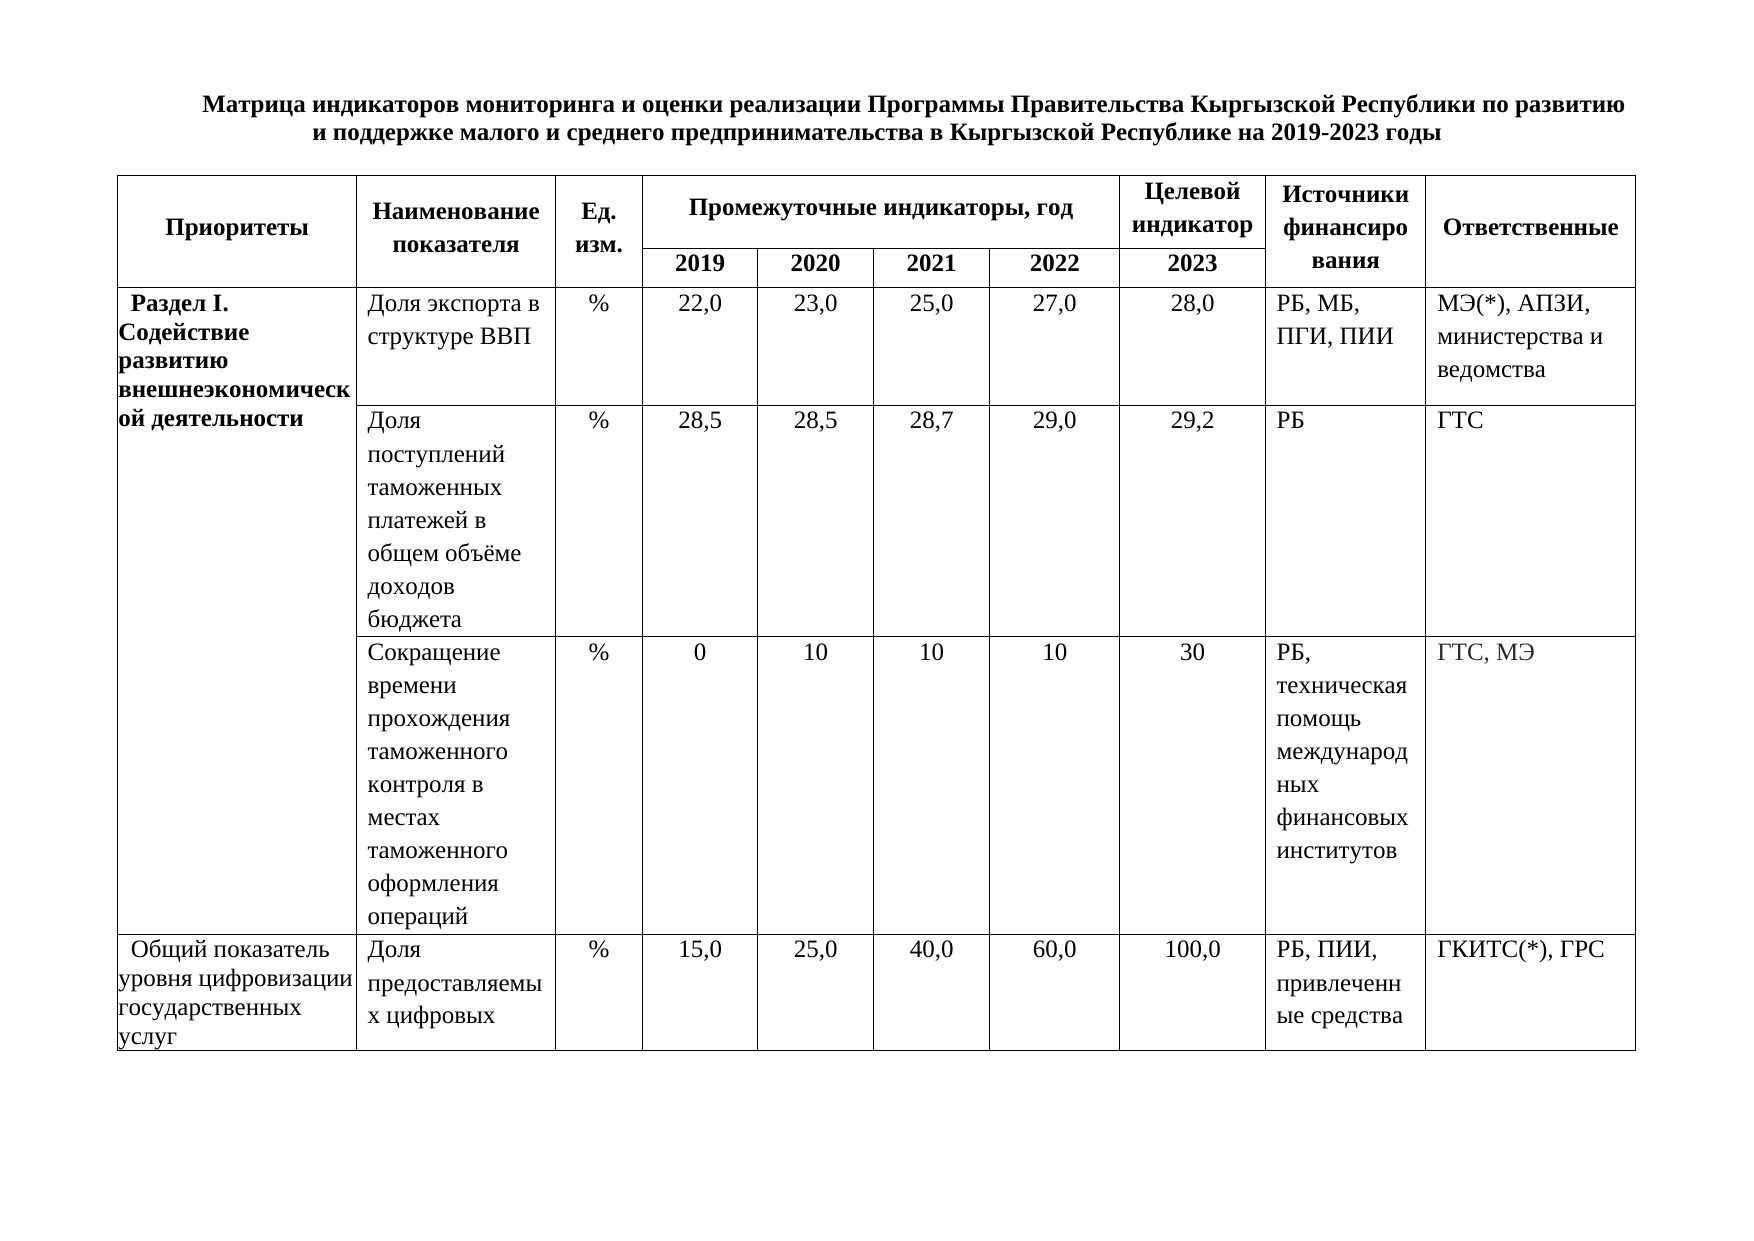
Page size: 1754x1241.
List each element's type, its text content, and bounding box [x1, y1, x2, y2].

table_cell 25,0 [758, 935, 873, 1049]
text Матрица индикаторов мониторинга и оценки реализации Программы Правительства Кыргызской Республики по развитию и поддержке малого и среднего предпринимательства в Кыргызской Республике на 2019-2023 годы [118, 89, 1636, 146]
table_header Источники финансирования [1266, 176, 1425, 287]
table_cell Доля поступлений таможенных платежей в общем объёме доходов бюджета [357, 406, 555, 636]
table_cell 2020 [758, 249, 873, 287]
table_cell Раздел I. Содействие развитию внешнеэкономической деятельности [118, 288, 356, 933]
table_cell 2023 [1120, 249, 1265, 287]
table_cell 10 [758, 637, 873, 933]
table_cell 28,5 [643, 406, 757, 636]
table_header Промежуточные индикаторы, год [643, 176, 1119, 247]
table_header Наименование показателя [357, 176, 555, 287]
table_cell 27,0 [990, 288, 1119, 404]
table_cell % [556, 935, 642, 1049]
table_cell 28,5 [758, 406, 873, 636]
table_cell 30 [1120, 637, 1265, 933]
table_cell РБ, МБ, ПГИ, ПИИ [1266, 288, 1425, 404]
table_cell 23,0 [758, 288, 873, 404]
table_cell % [556, 637, 642, 933]
table_cell % [556, 288, 642, 404]
table_cell 29,0 [990, 406, 1119, 636]
table_cell 10 [874, 637, 989, 933]
table_header Приоритеты [118, 176, 356, 287]
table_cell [118, 935, 356, 1049]
table_cell 2021 [874, 249, 989, 287]
table_cell 28,0 [1120, 288, 1265, 404]
table_cell % [556, 406, 642, 636]
table_cell 10 [990, 637, 1119, 933]
table_header Целевой индикатор [1120, 176, 1265, 247]
table_cell РБ, техническая помощь международных финансовых институтов [1266, 637, 1425, 933]
table_cell 100,0 [1120, 935, 1265, 1049]
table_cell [357, 935, 555, 1049]
table_cell ГТС, МЭ [1426, 637, 1635, 933]
table_cell 2022 [990, 249, 1119, 287]
table_cell РБ [1266, 406, 1425, 636]
table_cell 25,0 [874, 288, 989, 404]
table_cell Сокращение времени прохождения таможенного контроля в местах таможенного оформления операций [357, 637, 555, 933]
table_cell 28,7 [874, 406, 989, 636]
table_cell ГТС [1426, 406, 1635, 636]
table_cell 40,0 [874, 935, 989, 1049]
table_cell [1266, 935, 1425, 1049]
table_header Ед. изм. [556, 176, 642, 287]
table_cell 0 [643, 637, 757, 933]
table_cell 29,2 [1120, 406, 1265, 636]
table_cell 22,0 [643, 288, 757, 404]
table_header Ответственные [1426, 176, 1635, 287]
table_cell 15,0 [643, 935, 757, 1049]
table_cell Доля экспорта в структуре ВВП [357, 288, 555, 404]
table_cell 2019 [643, 249, 757, 287]
table_cell ГКИТС(*), ГРС [1426, 935, 1635, 1049]
table_cell МЭ(*), АПЗИ, министерства и ведомства [1426, 288, 1635, 404]
table_cell 60,0 [990, 935, 1119, 1049]
